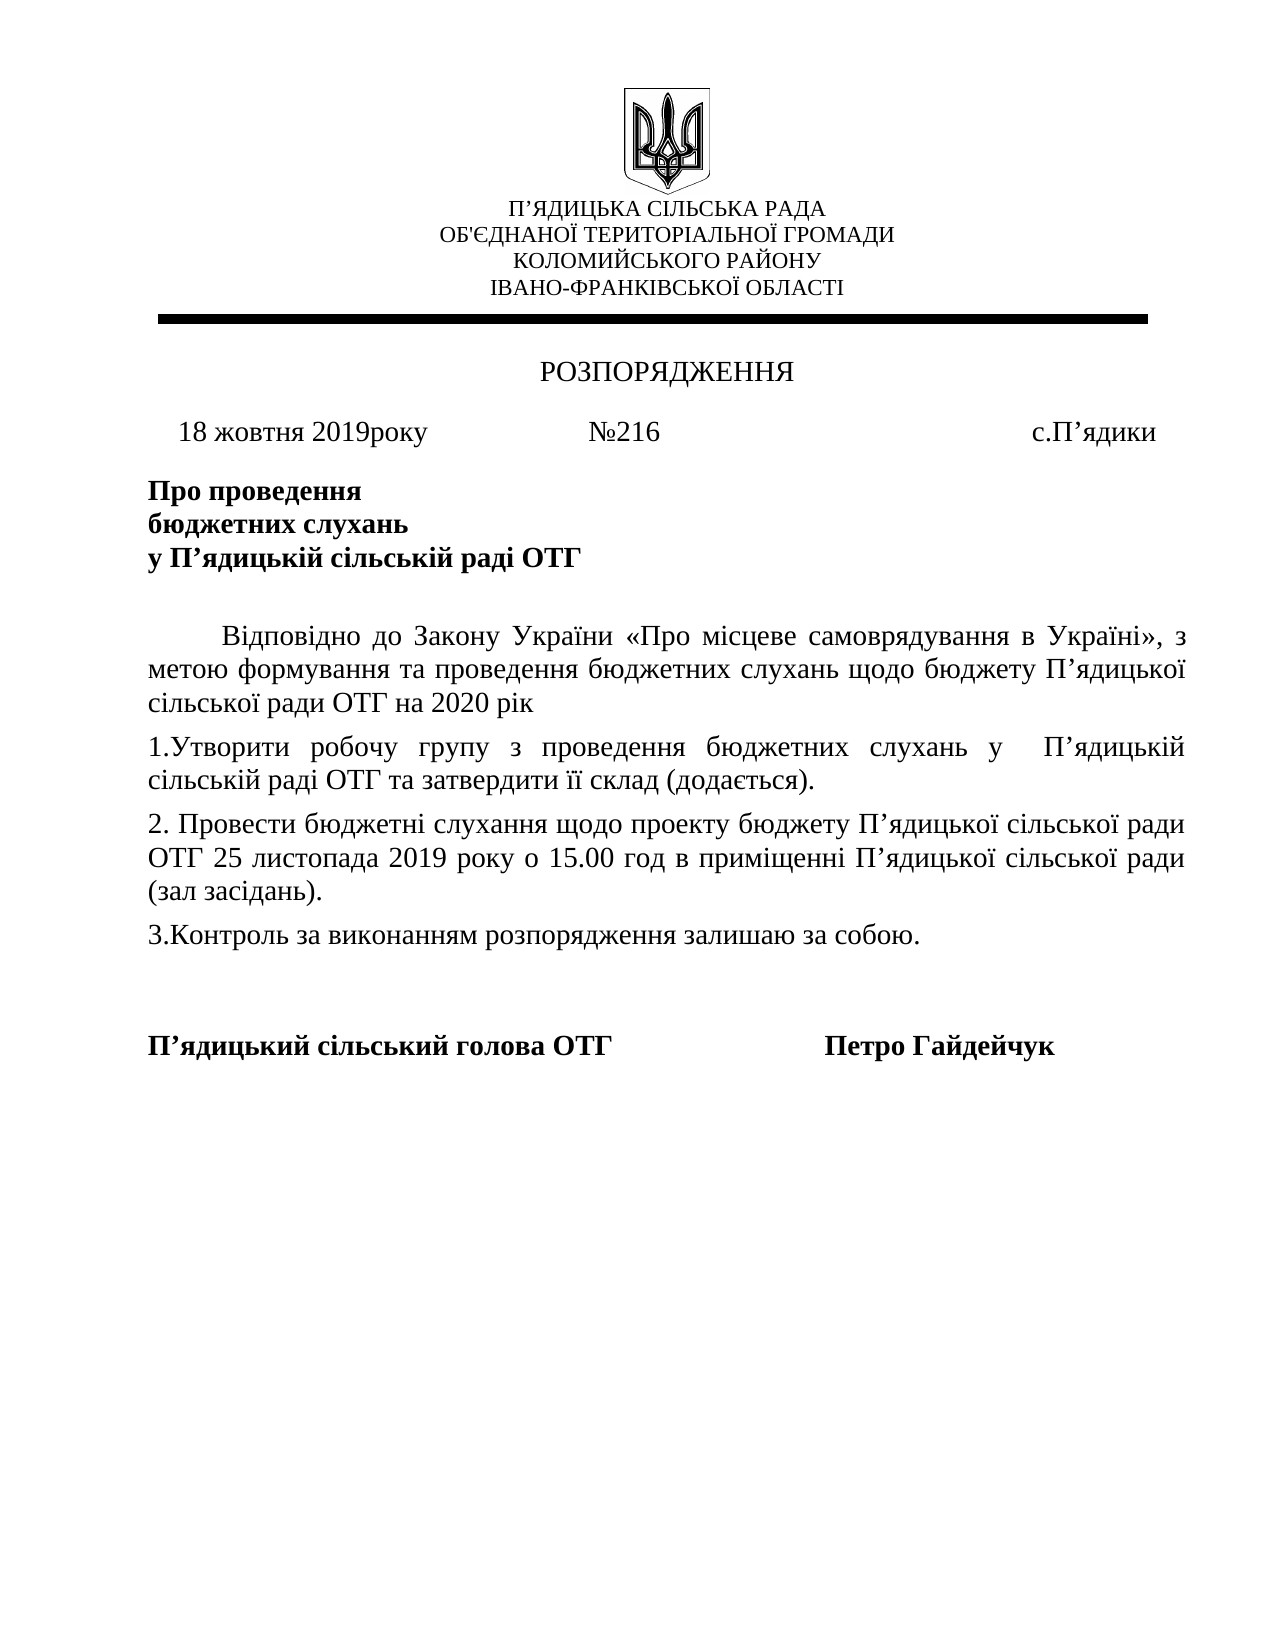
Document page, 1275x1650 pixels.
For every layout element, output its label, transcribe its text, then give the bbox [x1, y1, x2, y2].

text П’ЯДИЦЬКА СІЛЬСЬКА РАДА [148, 195, 1186, 221]
text бюджетних слухань [148, 507, 1186, 540]
text 18 жовтня 2019року №216 с.П’ядики [148, 414, 1186, 447]
text ІВАНО-ФРАНКІВСЬКОЇ ОБЛАСТІ [148, 274, 1186, 300]
text 1.Утворити робочу групу з проведення бюджетних слухань у П’ядицькій сільській раді ОТГ та затвердити її склад (додається). [148, 729, 1186, 796]
text ОБ'ЄДНАНОЇ ТЕРИТОРІАЛЬНОЇ ГРОМАДИ [148, 221, 1186, 247]
text 3.Контроль за виконанням розпорядження залишаю за собою. [148, 917, 1186, 951]
text Відповідно до Закону України «Про місцеве самоврядування в Україні», з метою формування та проведення бюджетних слухань щодо бюджету П’ядицької сільської ради ОТГ на 2020 рік [148, 618, 1186, 718]
picture [624, 88, 710, 195]
text Про проведення [148, 473, 1186, 507]
text 2. Провести бюджетні слухання щодо проекту бюджету П’ядицької сільської ради ОТГ 25 листопада 2019 року о 15.00 год в приміщенні П’ядицької сільської ради (зал засідань). [148, 806, 1186, 907]
text П’ядицький сільський голова ОТГ Петро Гайдейчук [148, 1028, 1186, 1062]
text РОЗПОРЯДЖЕННЯ [148, 354, 1186, 388]
text КОЛОМИЙСЬКОГО РАЙОНУ [148, 247, 1186, 274]
text у П’ядицькій сільській раді ОТГ [148, 540, 1186, 574]
